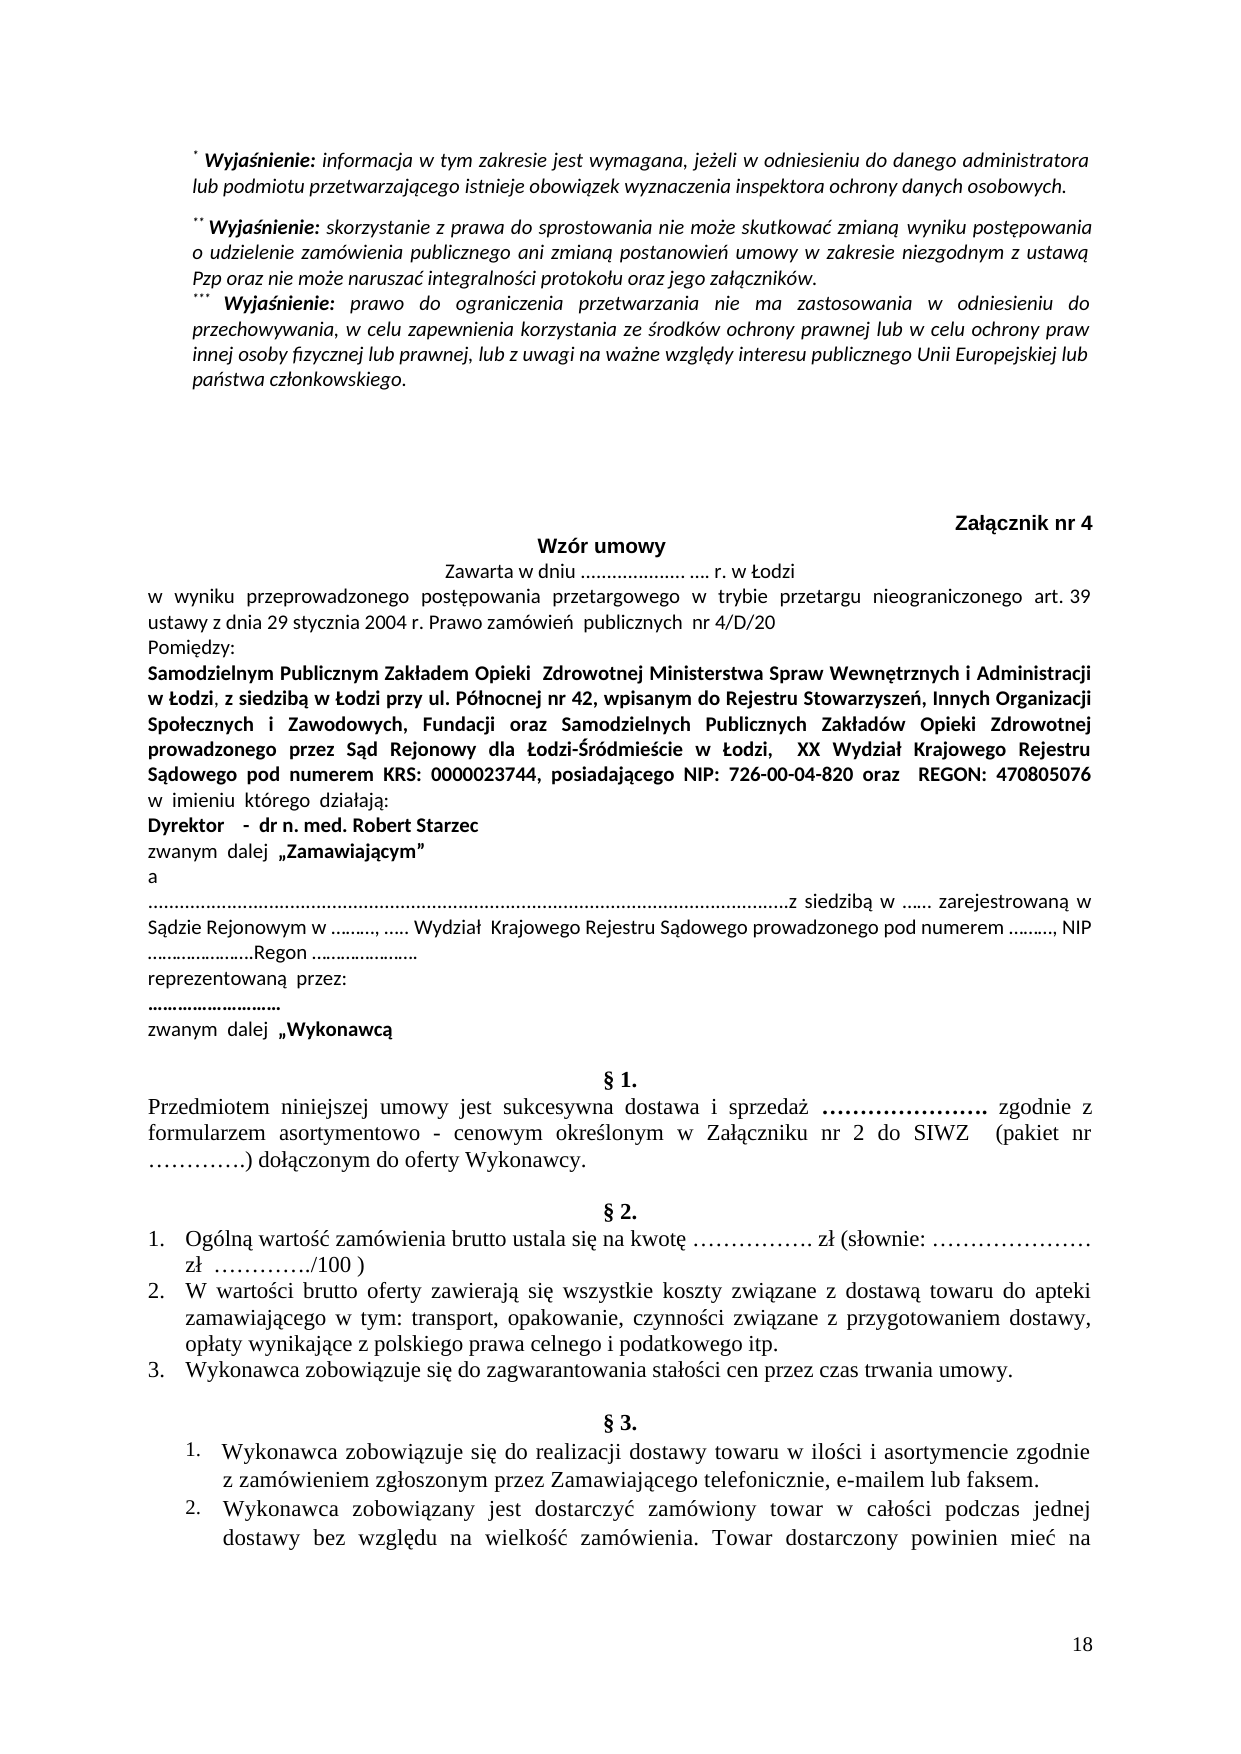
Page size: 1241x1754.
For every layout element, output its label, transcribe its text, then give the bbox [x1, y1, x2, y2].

text ..........................................................................................................................z siedzibą w …… zarejestrowaną w Sądzie Rejonowym w ………, ….. Wydział Krajowego Rejestru Sądowego prowadzonego pod numerem ………, NIP ………………….Regon …………………. [148, 889, 1093, 965]
list Wykonawca zobowiązuje się do realizacji dostawy towaru w ilości i asortymencie zgodnie z zamówieniem zgłoszonym przez Zamawiającego telefonicznie, e-mailem lub faksem. [185, 1436, 1093, 1493]
text Załącznik nr 4 [148, 510, 1093, 534]
text w wyniku przeprowadzonego postępowania przetargowego w trybie przetargu nieograniczonego art. 39 ustawy z dnia 29 stycznia 2004 r. Prawo zamówień publicznych nr 4/D/20 [148, 584, 1093, 634]
text *** Wyjaśnienie: prawo do ograniczenia przetwarzania nie ma zastosowania w odniesieniu do przechowywania, w celu zapewnienia korzystania ze środków ochrony prawnej lub w celu ochrony praw innej osoby fizycznej lub prawnej, lub z uwagi na ważne względy interesu publicznego Unii Europejskiej lub państwa członkowskiego. [192, 290, 1093, 392]
text § 2. [148, 1198, 1093, 1225]
text reprezentowaną przez: [148, 965, 1093, 990]
text a [148, 863, 1093, 889]
text Dyrektor - dr n. med. Robert Starzec [148, 812, 1093, 838]
text Zawarta w dniu .................... …. r. w Łodzi [148, 558, 1093, 584]
text § 3. [148, 1409, 1093, 1436]
text Przedmiotem niniejszej umowy jest sukcesywna dostawa i sprzedaż …………………. zgodnie z formularzem asortymentowo - cenowym określonym w Załączniku nr 2 do SIWZ (pakiet nr ………….) dołączonym do oferty Wykonawcy. [148, 1093, 1093, 1172]
text zwanym dalej „Zamawiającym” [148, 838, 1093, 863]
text ……………………… [148, 990, 1093, 1016]
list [185, 1493, 1093, 1550]
text * Wyjaśnienie: informacja w tym zakresie jest wymagana, jeżeli w odniesieniu do danego administratora lub podmiotu przetwarzającego istnieje obowiązek wyznaczenia inspektora ochrony danych osobowych. [192, 148, 1093, 198]
list W wartości brutto oferty zawierają się wszystkie koszty związane z dostawą towaru do apteki zamawiającego w tym: transport, opakowanie, czynności związane z przygotowaniem dostawy, opłaty wynikające z polskiego prawa celnego i podatkowego itp. [148, 1277, 1093, 1356]
list Ogólną wartość zamówienia brutto ustala się na kwotę ……………. zł (słownie: ………………… zł …………./100 ) [148, 1225, 1093, 1277]
text Samodzielnym Publicznym Zakładem Opieki Zdrowotnej Ministerstwa Spraw Wewnętrznych i Administracji w Łodzi, z siedzibą w Łodzi przy ul. Północnej nr 42, wpisanym do Rejestru Stowarzyszeń, Innych Organizacji Społecznych i Zawodowych, Fundacji oraz Samodzielnych Publicznych Zakładów Opieki Zdrowotnej prowadzonego przez Sąd Rejonowy dla Łodzi-Śródmieście w Łodzi, XX Wydział Krajowego Rejestru Sądowego pod numerem KRS: 0000023744, posiadającego NIP: 726-00-04-820 oraz REGON: 470805076 w imieniu którego działają: [148, 660, 1093, 812]
text Wzór umowy [110, 534, 1093, 558]
list Wykonawca zobowiązuje się do zagwarantowania stałości cen przez czas trwania umowy. [148, 1356, 1093, 1383]
text ** Wyjaśnienie: skorzystanie z prawa do sprostowania nie może skutkować zmianą wyniku postępowania o udzielenie zamówienia publicznego ani zmianą postanowień umowy w zakresie niezgodnym z ustawą Pzp oraz nie może naruszać integralności protokołu oraz jego załączników. [192, 214, 1093, 290]
text § 1. [148, 1067, 1093, 1093]
text Pomiędzy: [148, 634, 1093, 660]
text zwanym dalej „Wykonawcą [148, 1016, 1093, 1041]
